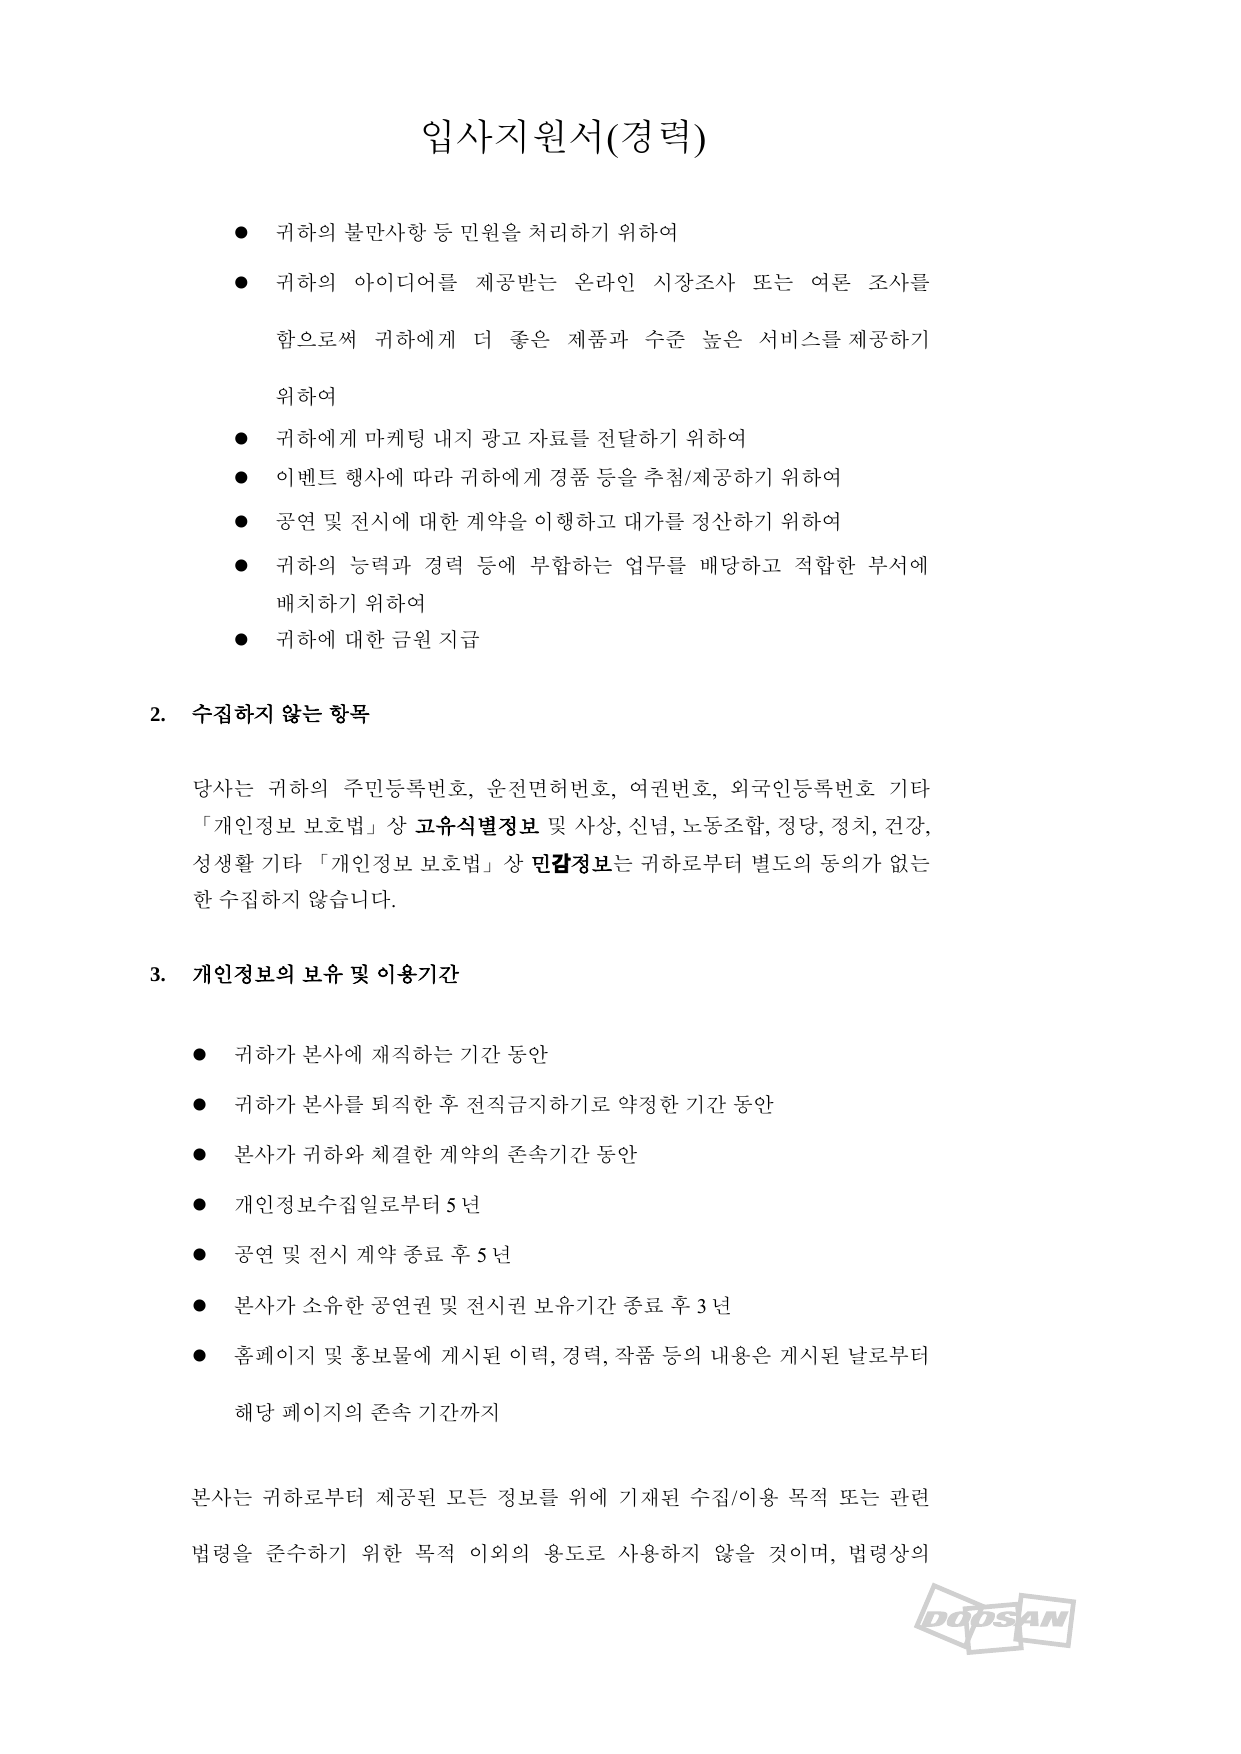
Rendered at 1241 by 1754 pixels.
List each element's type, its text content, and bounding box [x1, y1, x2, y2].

list 개인정보수집일로부터5년 [192, 1186, 930, 1223]
list 귀하에게 마케팅 내지 광고 자료를 전달하기 위하여 [233, 426, 930, 451]
list 수집하지 않는 항목 [150, 700, 930, 726]
list 개인정보의 보유 및 이용기간 [150, 961, 930, 986]
list 본사가 귀하와 체결한 계약의 존속기간 동안 [192, 1135, 930, 1173]
list 공연 및 전시에 대한 계약을 이행하고 대가를 정산하기 위하여 [233, 502, 930, 540]
list 본사가 소유한 공연권 및 전시권 보유기간 종료 후 3년 [192, 1286, 930, 1324]
list 귀하의 불만사항 등 민원을 처리하기 위하여 [233, 214, 930, 251]
list 귀하의 능력과 경력 등에 부합하는 업무를 배당하고 적합한 부서에 배치하기 위하여 [233, 553, 930, 614]
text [190, 1478, 930, 1572]
list 이벤트 행사에 따라 귀하에게 경품 등을 추첨/제공하기 위하여 [233, 464, 930, 490]
list 귀하가 본사를 퇴직한 후 전직금지하기로 약정한 기간 동안 [192, 1085, 930, 1123]
list 귀하가 본사에 재직하는 기간 동안 [192, 1035, 930, 1072]
list 홈페이지 및 홍보물에 게시된 이력, 경력, 작품 등의 내용은 게시된 날로부터 해당 페이지의 존속 기간까지 [192, 1337, 930, 1430]
text 당사는 귀하의 주민등록번호, 운전면허번호, 여권번호, 외국인등록번호 기타 「개인정보 보호법」상 고유식별정보 및 사상, 신념, 노동조합, 정당, 정치, 건강, 성생활 기타 「개인정보 보호법」상 민감정보는 귀하로부터 별도의 동의가 없는 한 수집하지 않습니다. [192, 775, 930, 912]
list 귀하에 대한 금원 지급 [233, 626, 930, 652]
list 공연 및 전시 계약 종료 후 5년 [192, 1236, 930, 1273]
list 귀하의 아이디어를 제공받는 온라인 시장조사 또는 여론 조사를 함으로써 귀하에게 더 좋은 제품과 수준 높은 서비스를 제공하기 위하여 [233, 264, 930, 414]
